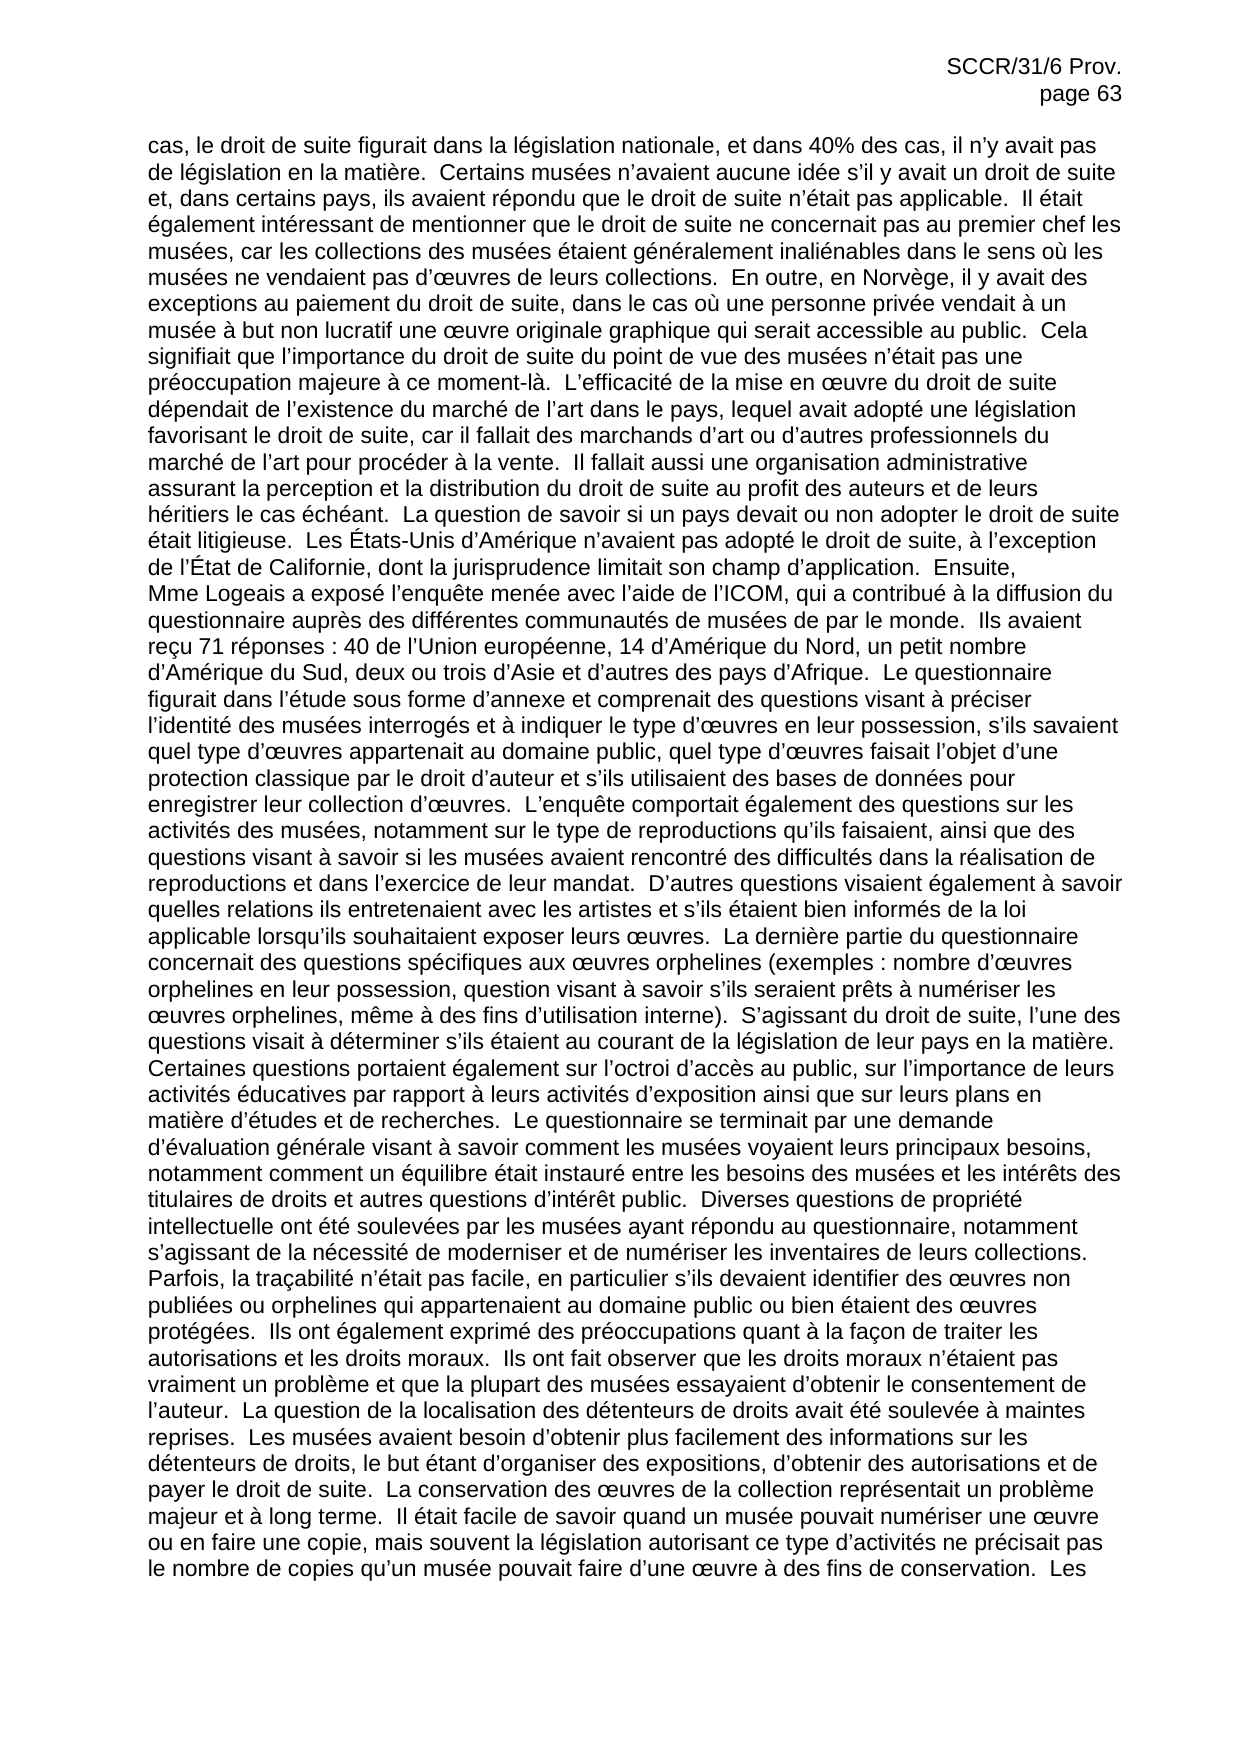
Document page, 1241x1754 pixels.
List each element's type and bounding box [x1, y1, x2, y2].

text [148, 132, 1122, 1582]
